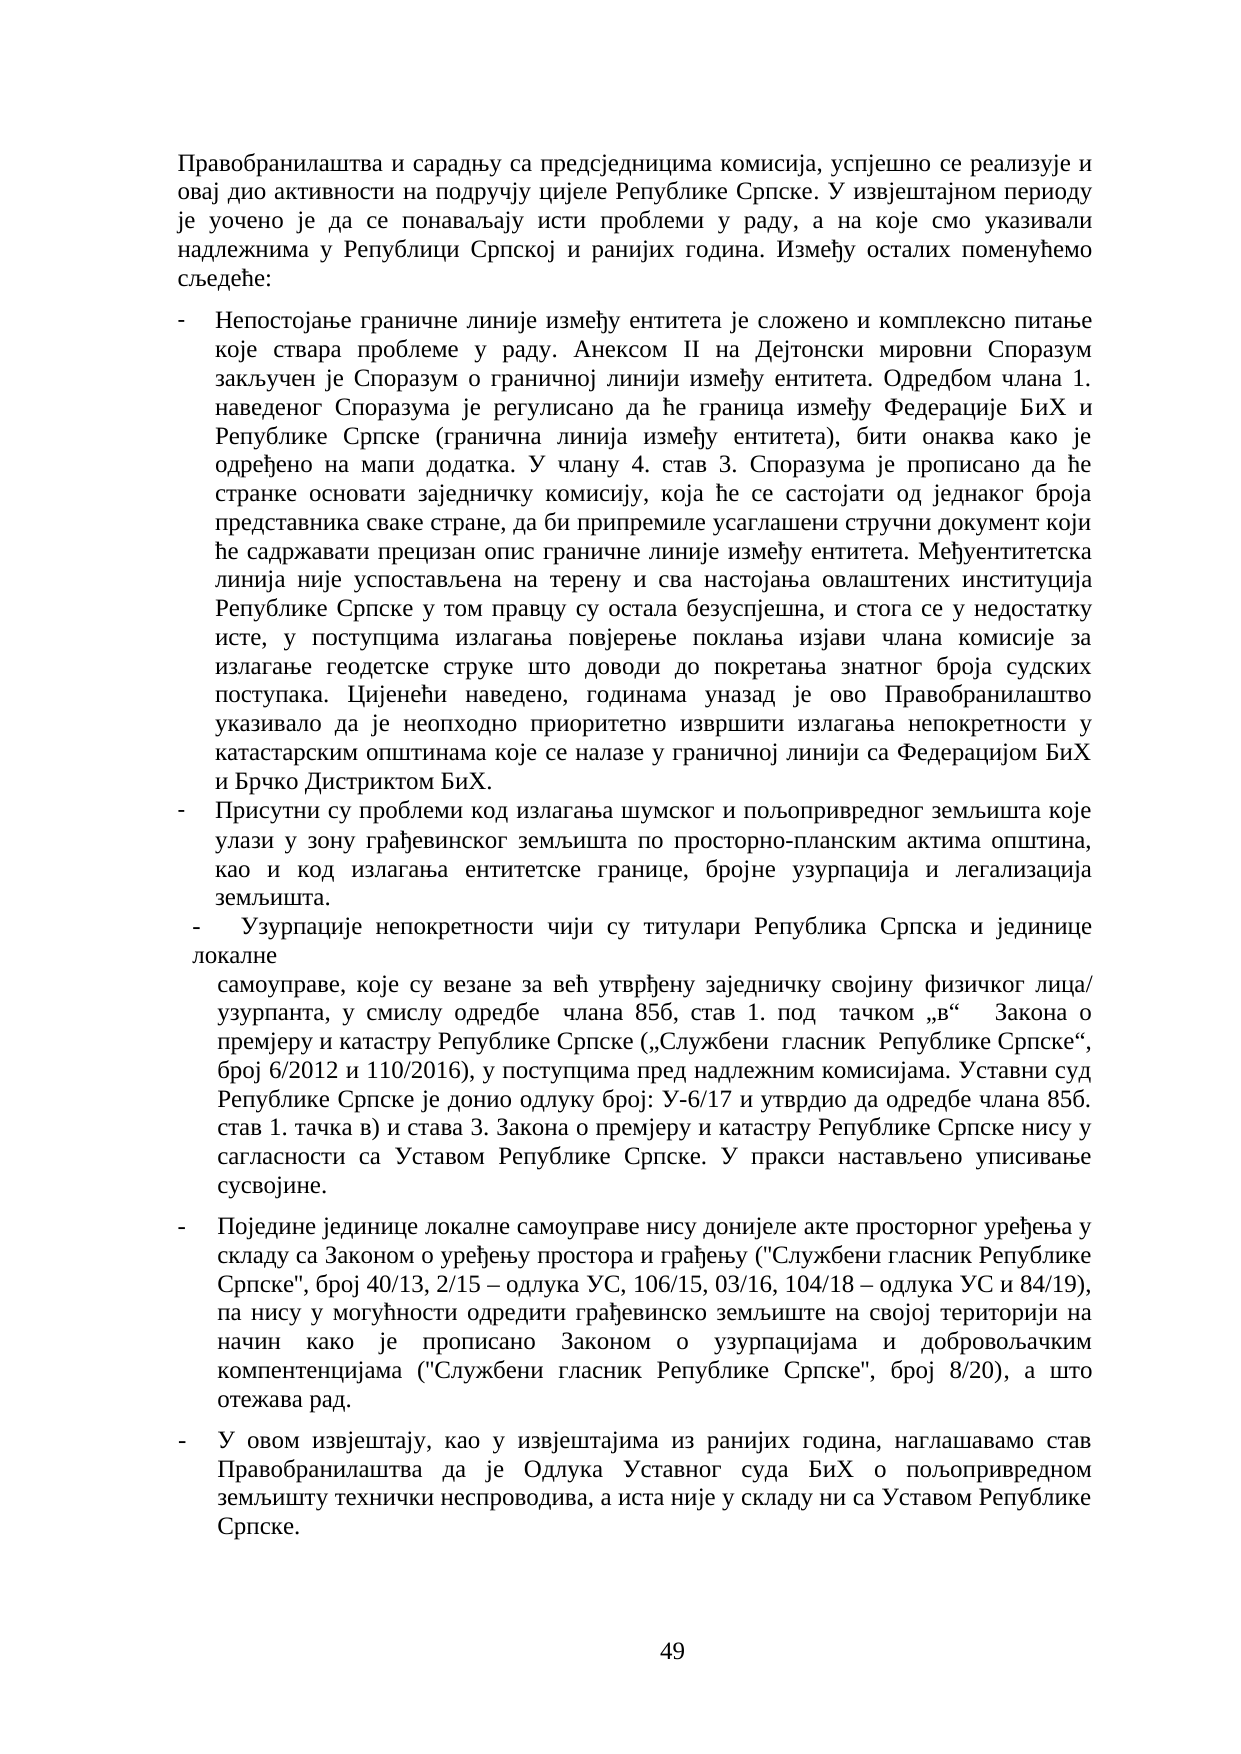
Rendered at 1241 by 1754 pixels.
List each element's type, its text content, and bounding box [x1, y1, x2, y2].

text - У овом извјештају, као у извјештајима из ранијих година, наглашавамо став Правобранилаштва да је Одлука Уставног суда БиХ о пољопривредном земљишту технички неспроводива, а иста није у складу ни са Уставом Републике Српске. [178, 1425, 1092, 1540]
list самоуправе, које су везане за већ утврђену заједничку својину физичког лица/ узурпанта, у смислу одредбе члана 85б, став 1. под тачком „в“ Закона о премјеру и катастру Републике Српске („Службени гласник Републике Српске“, број 6/2012 и 110/2016), у поступцима пред надлежним комисијама. Уставни суд Републике Српске је донио одлуку број: У-6/17 и утврдио да одредбе чланa 85б. став 1. тачка в) и ставa 3. Закона о премјеру и катастру Републике Српске нису у сагласности са Уставом Републике Српске. У пракси настављено уписивање сусвојине. [217, 969, 1092, 1199]
list - Узурпације непокретности чији су титулари Република Српска и јединице локалне [192, 911, 1092, 969]
list Непостојање граничне линије између ентитета је сложено и комплексно питање које ствара проблеме у раду. Анексом II на Дејтонски мировни Споразум закључен је Споразум о граничној линији између ентитета. Одредбом члана 1. наведеног Споразума је регулисано да ће граница између Федерације БиХ и Републике Српске (гранична линија између ентитета), бити онаква како је одређено на мапи додатка. У члану 4. став 3. Споразума је прописано да ће странке основати заједничку комисију, која ће се састојати од једнаког броја представника сваке стране, да би припремиле усаглашени стручни документ који ће садржавати прецизан опис граничне линије између ентитета. Међуентитетска линија није успостављена на терену и сва настојања овлаштених институција Републике Српске у том правцу су остала безуспјешна, и стога се у недостатку исте, у поступцима излагања повјерење поклања изјави члана комисије за излагање геодетске струке што доводи до покретања знатног броја судских поступака. Цијенећи наведено, годинама уназад је ово Правобранилаштво указивало да је неопходно приоритетно извршити излагања непокретности у катастарским општинама које се налазе у граничној линији са Федерацијом БиХ и Брчко Дистриктом БиХ. [177, 304, 1092, 794]
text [177, 148, 1092, 291]
text - Поједине јединице локалне самоуправе нису донијеле акте просторног уређења у складу са Законом о уређењу простора и грађењу (''Службени гласник Републике Српске'', број 40/13, 2/15 – одлука УС, 106/15, 03/16, 104/18 – одлука УС и 84/19), па нису у могућности одредити грађевинско земљиште на својој територији на начин како је прописано Законом о узурпацијама и добровољачким компентенцијама (''Службени гласник Републике Српске'', број 8/20), а што отежава рад. [177, 1211, 1092, 1412]
list Присутни су проблеми код излагања шумског и пољопривредног земљишта које улази у зону грађевинског земљишта по просторно-планским актима општина, као и код излагања ентитетске границе, бројне узурпација и легализација земљишта. [177, 794, 1092, 911]
